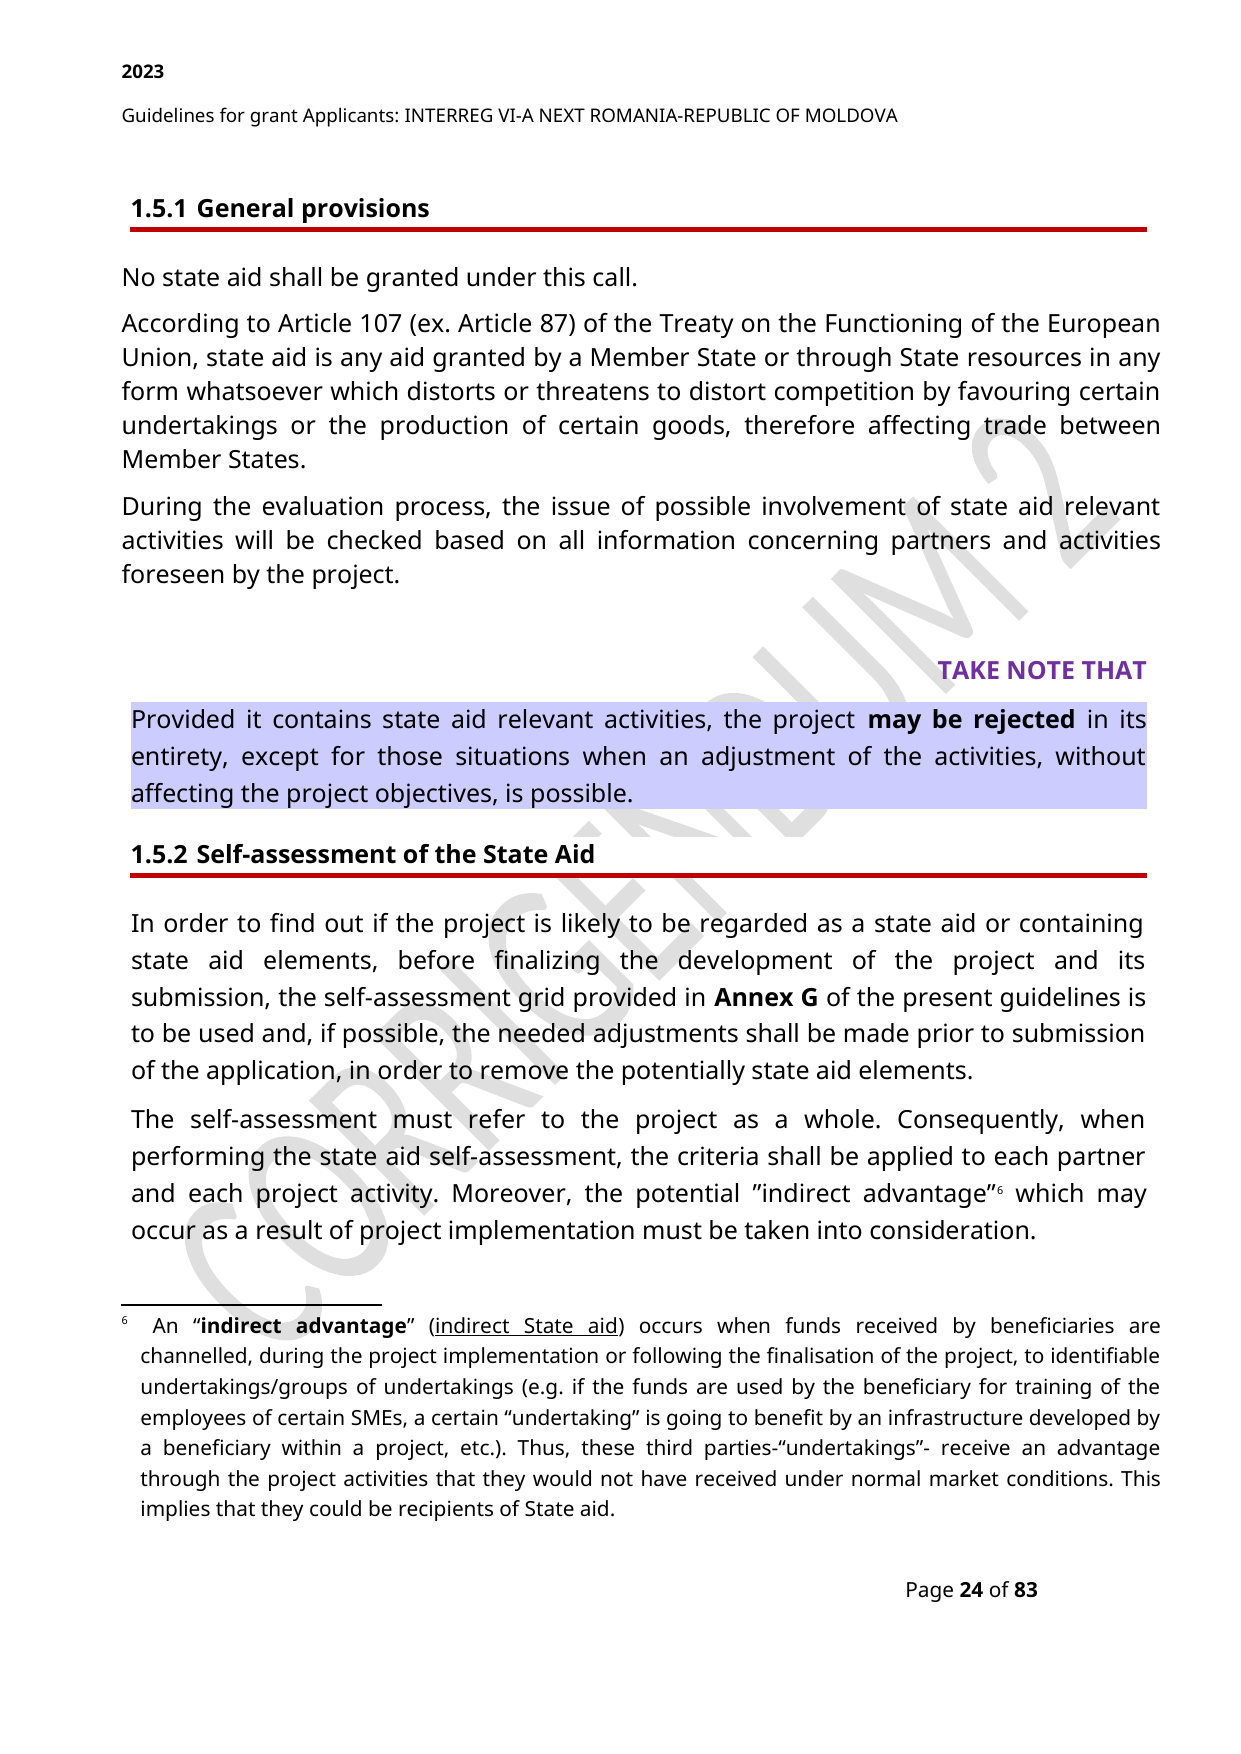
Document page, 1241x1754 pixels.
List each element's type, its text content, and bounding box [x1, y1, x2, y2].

text Provided it contains state aid relevant activities, the project may be rejected in its entirety, except for those situations when an adjustment of the activities, without affecting the project objectives, is possible. [131, 702, 1147, 809]
text During the evaluation process, the issue of possible involvement of state aid relevant activities will be checked based on all information concerning partners and activities foreseen by the project. [121, 489, 1162, 591]
text 1.5.1 General provisions [130, 191, 1147, 227]
text The self-assessment must refer to the project as a whole. Consequently, when performing the state aid self-assessment, the criteria shall be applied to each partner and each project activity. Moreover, the potential ”indirect advantage” which may occur as a result of project implementation must be taken into consideration. [131, 1102, 1147, 1246]
text TAKE NOTE THAT [131, 653, 1147, 687]
text According to Article 107 (ex. Article 87) of the Treaty on the Functioning of the European Union, state aid is any aid granted by a Member State or through State resources in any form whatsoever which distorts or threatens to distort competition by favouring certain undertakings or the production of certain goods, therefore affecting trade between Member States. [121, 306, 1162, 476]
text No state aid shall be granted under this call. [121, 259, 1162, 293]
text In order to find out if the project is likely to be regarded as a state aid or containing state aid elements, before finalizing the development of the project and its submission, the self-assessment grid provided in Annex G of the present guidelines is to be used and, if possible, the needed adjustments shall be made prior to submission of the application, in order to remove the potentially state aid elements. [131, 906, 1147, 1087]
text 1.5.2 Self-assessment of the State Aid [130, 837, 1147, 873]
